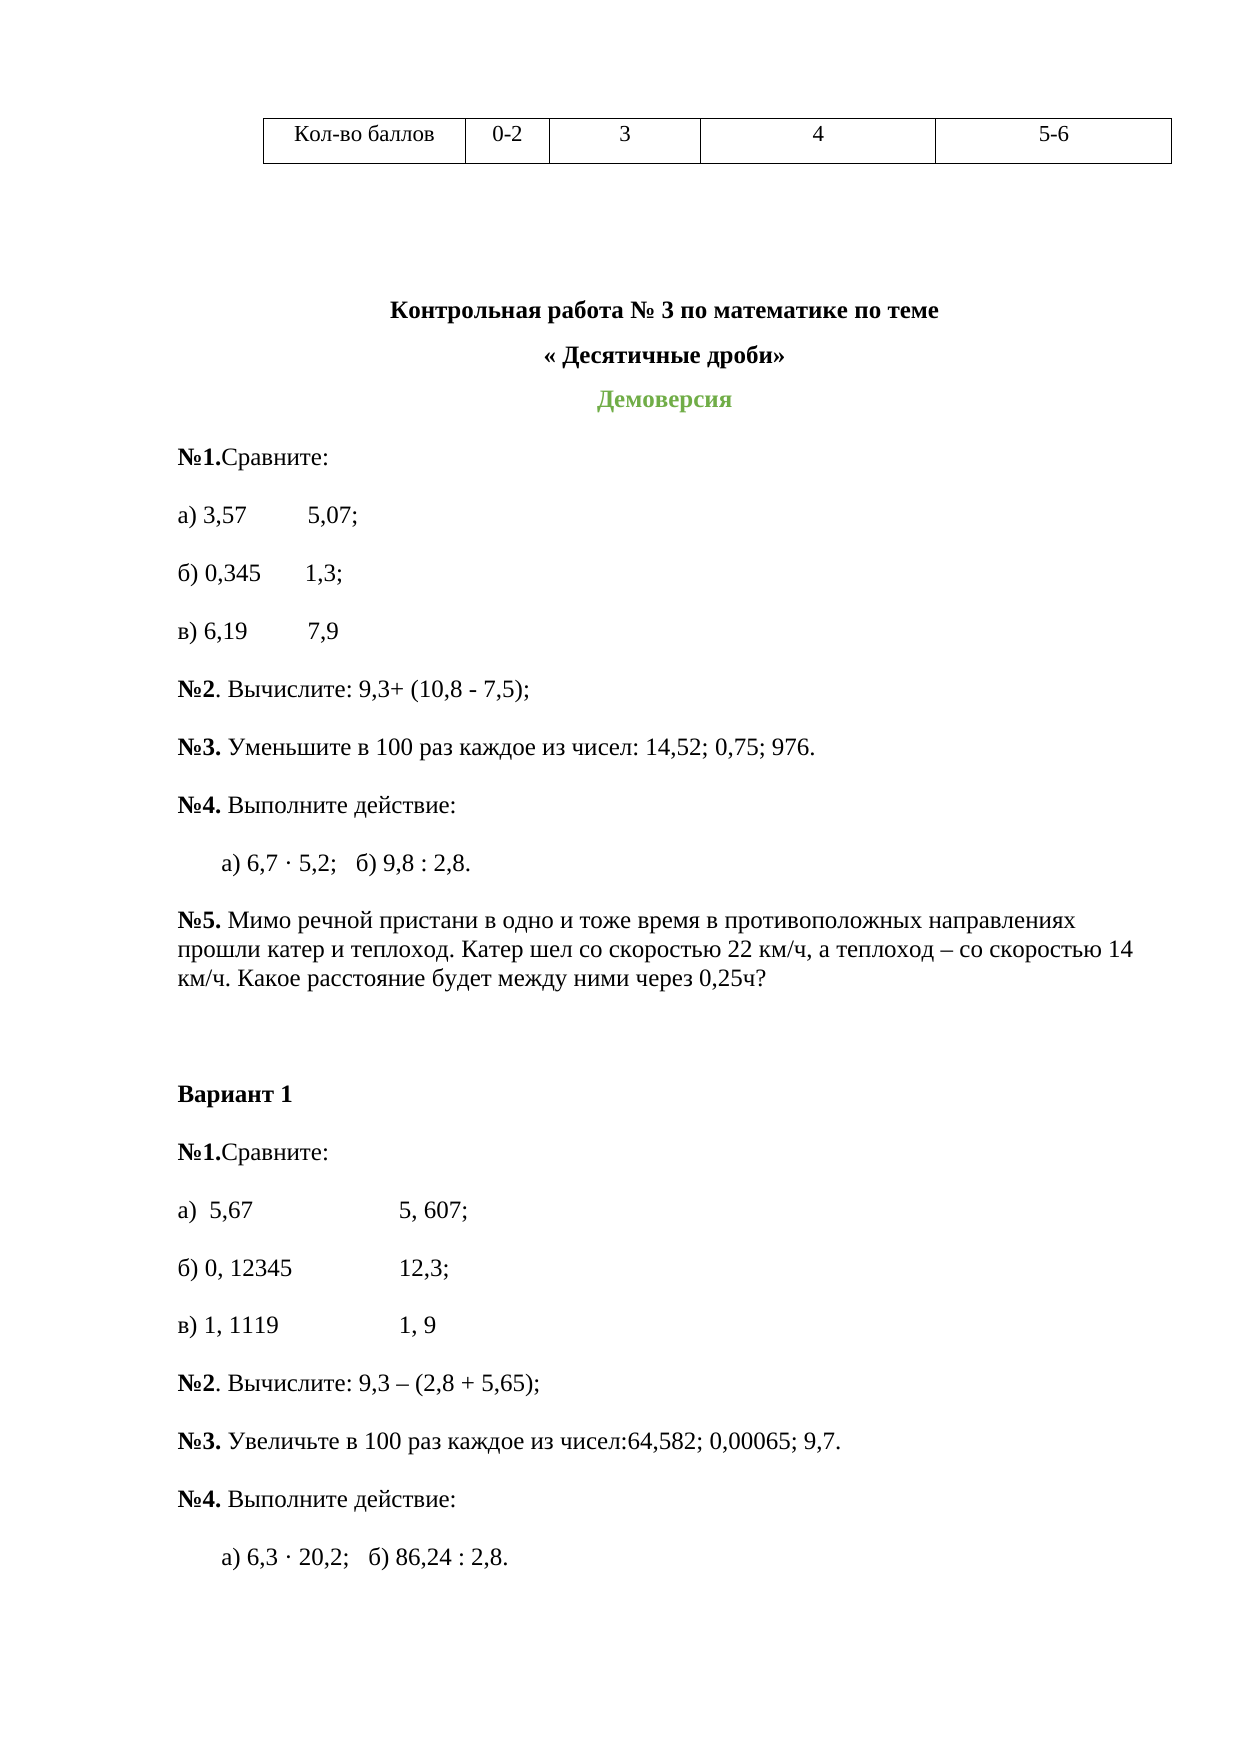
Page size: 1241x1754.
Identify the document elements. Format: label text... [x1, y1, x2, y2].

text а) 5,67 5, 607; [177, 1195, 1152, 1223]
text в) 1, 1119 1, 9 [177, 1311, 1152, 1339]
text №1.Сравните: [177, 442, 1152, 471]
text в) 6,19 7,9 [177, 616, 1152, 645]
text №3. Уменьшите в 100 раз каждое из чисел: 14,52; 0,75; 976. [177, 732, 1152, 761]
text №2. Вычислите: 9,3+ (10,8 - 7,5); [177, 674, 1152, 703]
text №3. Увеличьте в 100 раз каждое из чисел:64,582; 0,00065; 9,7. [177, 1426, 1152, 1455]
text Демоверсия [177, 384, 1152, 413]
text а) 6,3 · 20,2; б) 86,24 : 2,8. [177, 1542, 1152, 1571]
text а) 3,57 5,07; [177, 500, 1152, 529]
table_cell 3 [550, 119, 700, 162]
text « Десятичные дроби» [177, 340, 1152, 369]
text б) 0,345 1,3; [177, 558, 1152, 587]
text №5. Мимо речной пристани в одно и тоже время в противоположных направлениях прошли катер и теплоход. Катер шел со скоростью 22 км/ч, а теплоход – со скоростью 14 км/ч. Какое расстояние будет между ними через 0,25ч? [177, 906, 1152, 992]
text а) 6,7 · 5,2; б) 9,8 : 2,8. [177, 848, 1152, 876]
text №4. Выполните действие: [177, 790, 1152, 818]
table_cell Кол-во баллов [264, 119, 465, 162]
text №2. Вычислите: 9,3 – (2,8 + 5,65); [177, 1368, 1152, 1397]
text Вариант 1 [177, 1079, 1152, 1108]
text №1.Сравните: [177, 1137, 1152, 1166]
text №4. Выполните действие: [177, 1484, 1152, 1513]
text б) 0, 12345 12,3; [177, 1253, 1152, 1281]
table_cell 4 [701, 119, 935, 162]
text Контрольная работа № 3 по математике по теме [177, 296, 1152, 324]
table_cell 0-2 [466, 119, 549, 162]
table_cell 5-6 [936, 119, 1171, 162]
